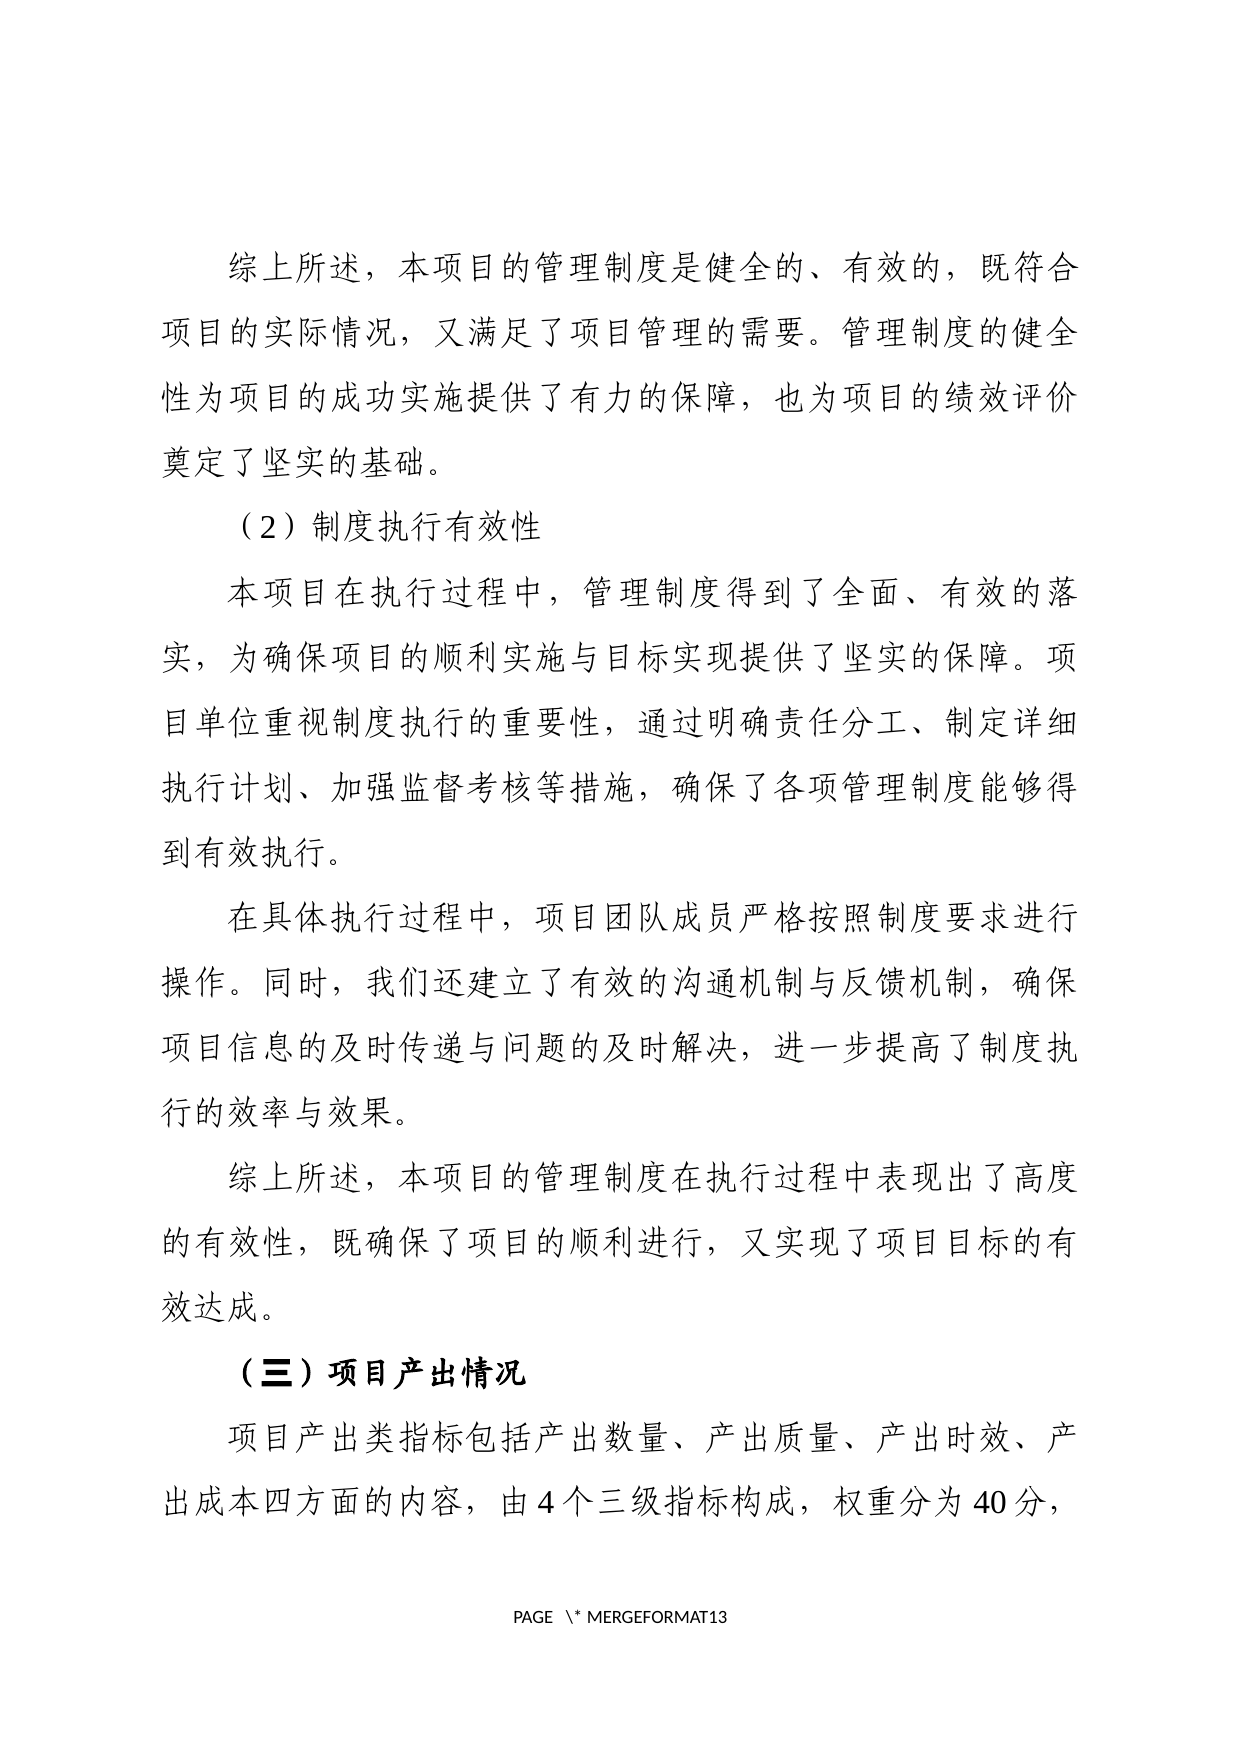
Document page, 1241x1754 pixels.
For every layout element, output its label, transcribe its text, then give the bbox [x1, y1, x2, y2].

list 项目产出情况 [159, 1338, 1081, 1403]
text 综上所述，本项目的管理制度是健全的、有效的，既符合项目的实际情况，又满足了项目管理的需要。管理制度的健全性为项目的成功实施提供了有力的保障，也为项目的绩效评价奠定了坚实的基础。 [159, 233, 1081, 493]
text （2）制度执行有效性 [159, 493, 1081, 558]
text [159, 1403, 1081, 1533]
text 在具体执行过程中，项目团队成员严格按照制度要求进行操作。同时，我们还建立了有效的沟通机制与反馈机制，确保项目信息的及时传递与问题的及时解决，进一步提高了制度执行的效率与效果。 [159, 883, 1081, 1143]
text 本项目在执行过程中，管理制度得到了全面、有效的落实，为确保项目的顺利实施与目标实现提供了坚实的保障。项目单位重视制度执行的重要性，通过明确责任分工、制定详细执行计划、加强监督考核等措施，确保了各项管理制度能够得到有效执行。 [159, 558, 1081, 883]
text 综上所述，本项目的管理制度在执行过程中表现出了高度的有效性，既确保了项目的顺利进行，又实现了项目目标的有效达成。 [159, 1143, 1081, 1338]
